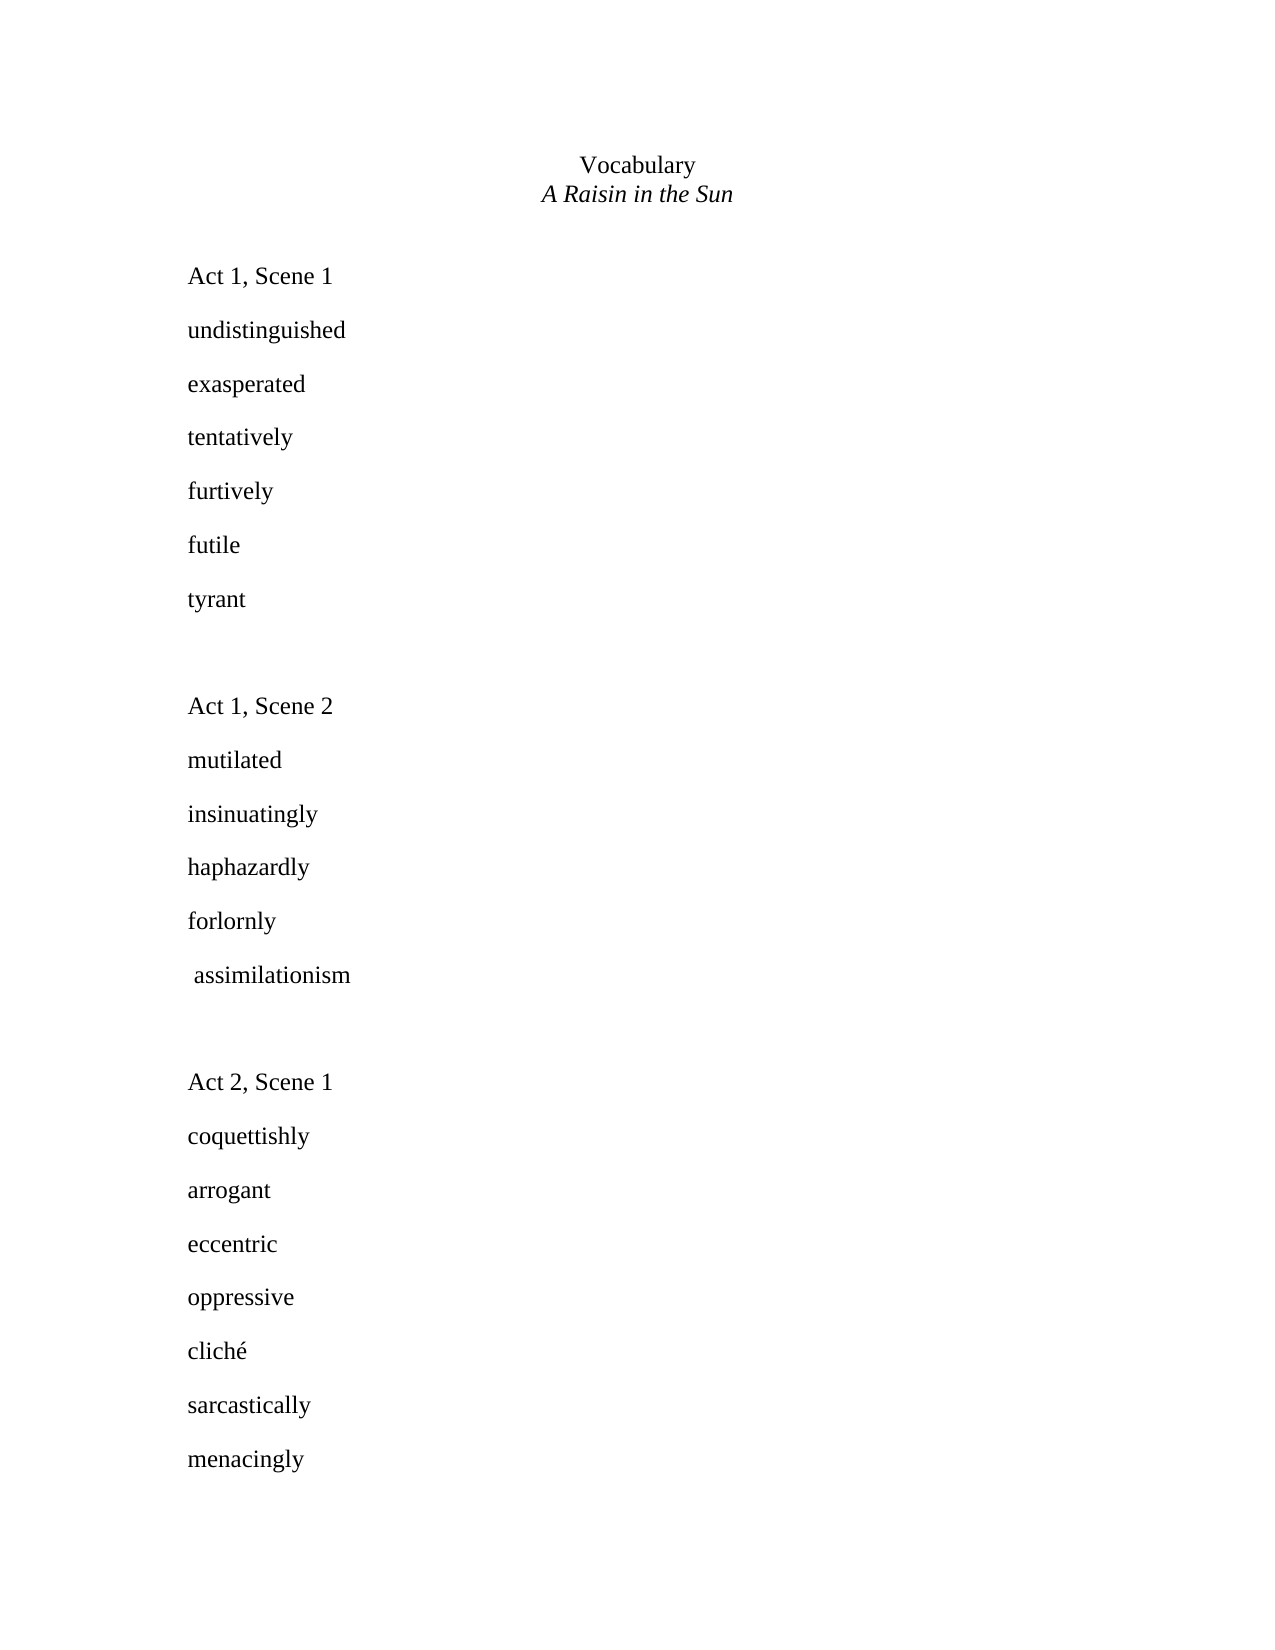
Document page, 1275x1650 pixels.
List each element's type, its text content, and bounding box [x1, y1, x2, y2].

text Act 1, Scene 1 [187, 261, 1087, 290]
text Act 1, Scene 2 [187, 691, 1087, 720]
text undistinguished [187, 315, 1087, 344]
text exasperated [187, 369, 1087, 397]
text assimilationism [187, 960, 1087, 989]
text cliché [187, 1336, 1087, 1365]
text futile [187, 530, 1087, 559]
text arrogant [187, 1175, 1087, 1204]
text tentatively [187, 422, 1087, 451]
text haphazardly [187, 852, 1087, 881]
text coquettishly [187, 1121, 1087, 1150]
text forlornly [187, 906, 1087, 935]
text mutilated [187, 745, 1087, 774]
text furtively [187, 476, 1087, 505]
text Act 2, Scene 1 [187, 1067, 1087, 1096]
text Vocabulary [187, 150, 1087, 179]
text sarcastically [187, 1390, 1087, 1419]
text insinuatingly [187, 799, 1087, 827]
text menacingly [187, 1444, 1087, 1472]
text eccentric [187, 1229, 1087, 1257]
text oppressive [187, 1282, 1087, 1311]
text tyrant [187, 584, 1087, 612]
text A Raisin in the Sun [187, 179, 1087, 207]
